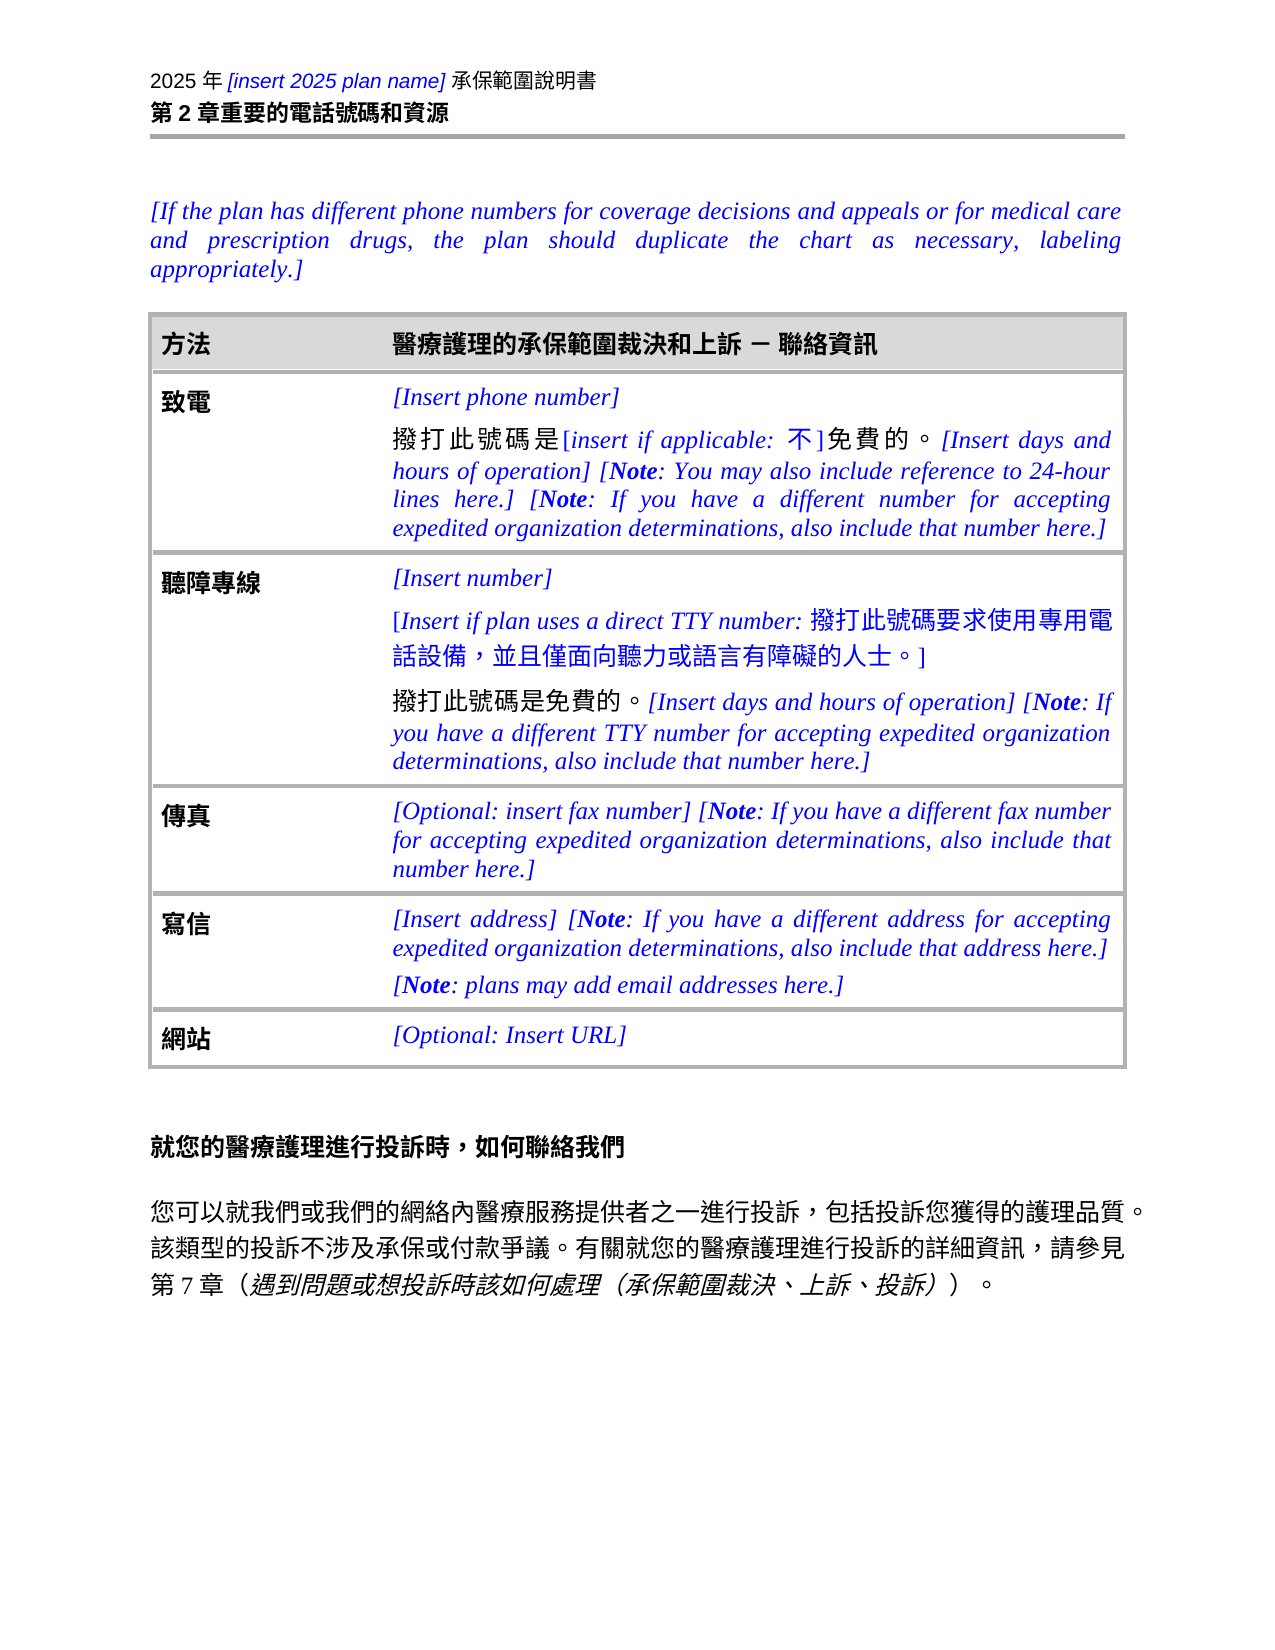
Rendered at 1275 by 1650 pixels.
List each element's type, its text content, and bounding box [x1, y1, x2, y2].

table_cell 寫信 [152, 892, 381, 1007]
subtitle 就您的醫療護理進行投訴時，如何聯絡我們 [150, 1127, 1125, 1163]
text 您可以就我們或我們的網絡內醫療服務提供者之一進行投訴，包括投訴您獲得的護理品質。該類型的投訴不涉及承保或付款爭議。有關就您的醫療護理進行投訴的詳細資訊，請參見第 7 章（遇到問題或想投訴時該如何處理（承保範圍裁決、上訴、投訴））。 [150, 1193, 1125, 1301]
table_header 醫療護理的承保範圍裁決和上訴 － 聯絡資訊 [381, 317, 1123, 369]
table_cell 網站 [152, 1008, 381, 1064]
table_cell [Insert number] [Insert if plan uses a direct TTY number: 撥打此號碼要求使用專用電話設備，並且僅面向聽力或語言有障礙的人士。] 撥打此號碼是免費的。[Insert days and hours of operation] [Note: If you have a different TTY number for accepting expedited organization determinations, also include that number here.] [381, 555, 1123, 783]
table_cell 聽障專線 [152, 551, 381, 783]
table_cell [Insert phone number] 撥打此號碼是[insert if applicable: 不]免費的。[Insert days and hours of operation] [Note: You may also include reference to 24-hour lines here.] [Note: If you have a different number for accepting expedited organization determinations, also include that number here.] [381, 374, 1123, 550]
table_cell [Insert address] [Note: If you have a different address for accepting expedited organization determinations, also include that address here.] [Note: plans may add email addresses here.] [381, 896, 1123, 1007]
table_cell [Optional: Insert URL] [381, 1012, 1123, 1064]
table_header 方法 [152, 317, 381, 369]
table_cell 傳真 [152, 785, 381, 891]
table_cell 致電 [152, 371, 381, 550]
table_cell [Optional: insert fax number] [Note: If you have a different fax number for accepting expedited organization determinations, also include that number here.] [381, 788, 1123, 891]
text [If the plan has different phone numbers for coverage decisions and appeals or for medical care and prescription drugs, the plan should duplicate the chart as necessary, labeling appropriately.] [150, 196, 1125, 283]
